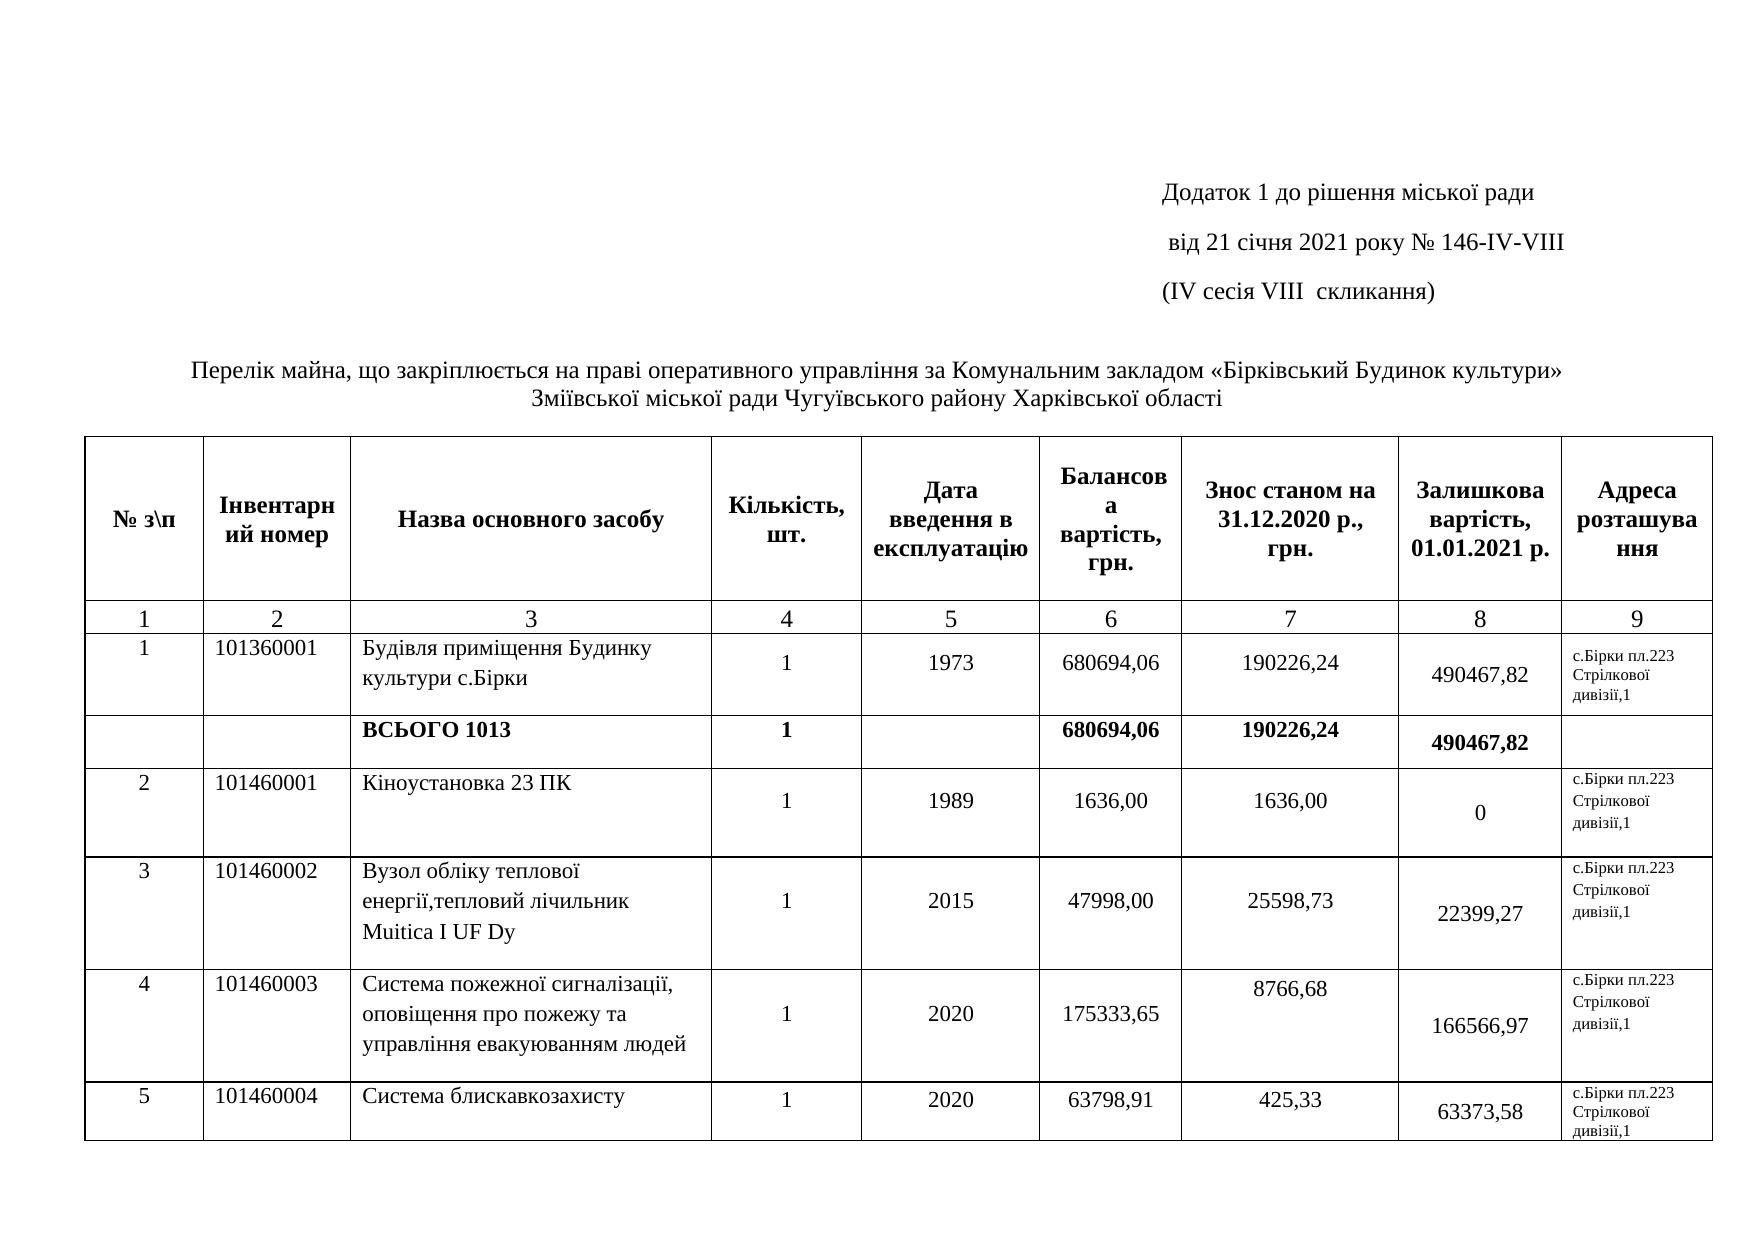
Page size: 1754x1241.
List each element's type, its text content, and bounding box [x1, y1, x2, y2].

table_cell 1973 [862, 634, 1039, 715]
table_cell 175333,65 [1040, 970, 1181, 1081]
table_cell 7 [1182, 601, 1398, 633]
table_cell 63798,91 [1040, 1083, 1181, 1140]
table_cell 2015 [862, 858, 1039, 969]
table_cell 4 [86, 970, 203, 1081]
table_cell 2 [86, 769, 203, 856]
table_cell 2020 [862, 970, 1039, 1081]
table_cell 1 [712, 769, 861, 856]
table_cell 3 [86, 858, 203, 969]
table_cell Кіноустановка 23 ПК [351, 769, 711, 856]
table_cell 4 [712, 601, 861, 633]
table_cell 190226,24 [1182, 716, 1398, 767]
table_cell 5 [862, 601, 1039, 633]
table_cell с.Бірки пл.223 Стрілкової дивізії,1 [1562, 970, 1712, 1081]
table_header Адреса розташування [1562, 437, 1712, 600]
table_cell 1636,00 [1040, 769, 1181, 856]
table_cell 490467,82 [1399, 716, 1561, 767]
table_cell ВСЬОГО 1013 [351, 716, 711, 767]
table_cell Вузол обліку теплової енергії,тепловий лічильник Muitica I UF Dy [351, 858, 711, 969]
table_cell [204, 716, 350, 767]
table_cell 8 [1399, 601, 1561, 633]
table_cell [862, 716, 1039, 767]
table_cell 2020 [862, 1083, 1039, 1140]
table_cell с.Бірки пл.223 Стрілкової дивізії,1 [1562, 769, 1712, 856]
table_header Дата введення в експлуатацію [862, 437, 1039, 600]
text Перелік майна, що закріплюється на праві оперативного управління за Комунальним закладом «Бірківський Будинок культури» [118, 355, 1636, 383]
table_cell с.Бірки пл.223 Стрілкової дивізії,1 [1562, 858, 1712, 969]
table_cell 1989 [862, 769, 1039, 856]
table_cell 1636,00 [1182, 769, 1398, 856]
table_cell 25598,73 [1182, 858, 1398, 969]
table_cell [86, 716, 203, 767]
table_cell Система пожежної сигналізації, оповіщення про пожежу та управління евакуюванням людей [351, 970, 711, 1081]
table_cell 1 [712, 1083, 861, 1140]
table_header Інвентарний номер [204, 437, 350, 600]
table_cell 190226,24 [1182, 634, 1398, 715]
table_cell 22399,27 [1399, 858, 1561, 969]
table_cell 8766,68 [1182, 970, 1398, 1081]
table_cell 680694,06 [1040, 716, 1181, 767]
table_cell 1 [86, 601, 203, 633]
text (IV сесія VIII скликання) [118, 276, 1636, 305]
table_cell Система блискавкозахисту [351, 1083, 711, 1140]
table_cell 101460001 [204, 769, 350, 856]
table_cell 425,33 [1182, 1083, 1398, 1140]
table_cell 1 [86, 634, 203, 715]
table_header Знос станом на 31.12.2020 р., грн. [1182, 437, 1398, 600]
table_cell 101460003 [204, 970, 350, 1081]
table_cell 47998,00 [1040, 858, 1181, 969]
table_cell 101360001 [204, 634, 350, 715]
table_cell 0 [1399, 769, 1561, 856]
table_cell Будівля приміщення Будинку культури с.Бірки [351, 634, 711, 715]
table_cell 1 [712, 716, 861, 767]
table_cell 6 [1040, 601, 1181, 633]
table_cell 3 [351, 601, 711, 633]
table_header Балансова вартість, грн. [1040, 437, 1181, 600]
table_header № з\п [86, 437, 203, 600]
table_header Залишкова вартість, 01.01.2021 р. [1399, 437, 1561, 600]
table_cell с.Бірки пл.223 Стрілкової дивізії,1 [1562, 634, 1712, 715]
table_cell с.Бірки пл.223 Стрілкової дивізії,1 [1562, 1083, 1712, 1140]
table_cell 63373,58 [1399, 1083, 1561, 1140]
table_cell 1 [712, 858, 861, 969]
text Зміївської міської ради Чугуївського району Харківської області [118, 383, 1636, 412]
table_cell [1562, 716, 1712, 767]
text від 21 січня 2021 року № 146-IV-VIII [118, 227, 1636, 256]
table_cell 166566,97 [1399, 970, 1561, 1081]
table_header Кількість, шт. [712, 437, 861, 600]
table_cell 680694,06 [1040, 634, 1181, 715]
table_cell 5 [86, 1083, 203, 1140]
table_cell 1 [712, 970, 861, 1081]
text Додаток 1 до рішення міської ради [118, 177, 1636, 206]
table_header Назва основного засобу [351, 437, 711, 600]
table_cell 101460002 [204, 858, 350, 969]
table_cell 2 [204, 601, 350, 633]
table_cell 490467,82 [1399, 634, 1561, 715]
table_cell 1 [712, 634, 861, 715]
table_cell 101460004 [204, 1083, 350, 1140]
table_cell 9 [1562, 601, 1712, 633]
